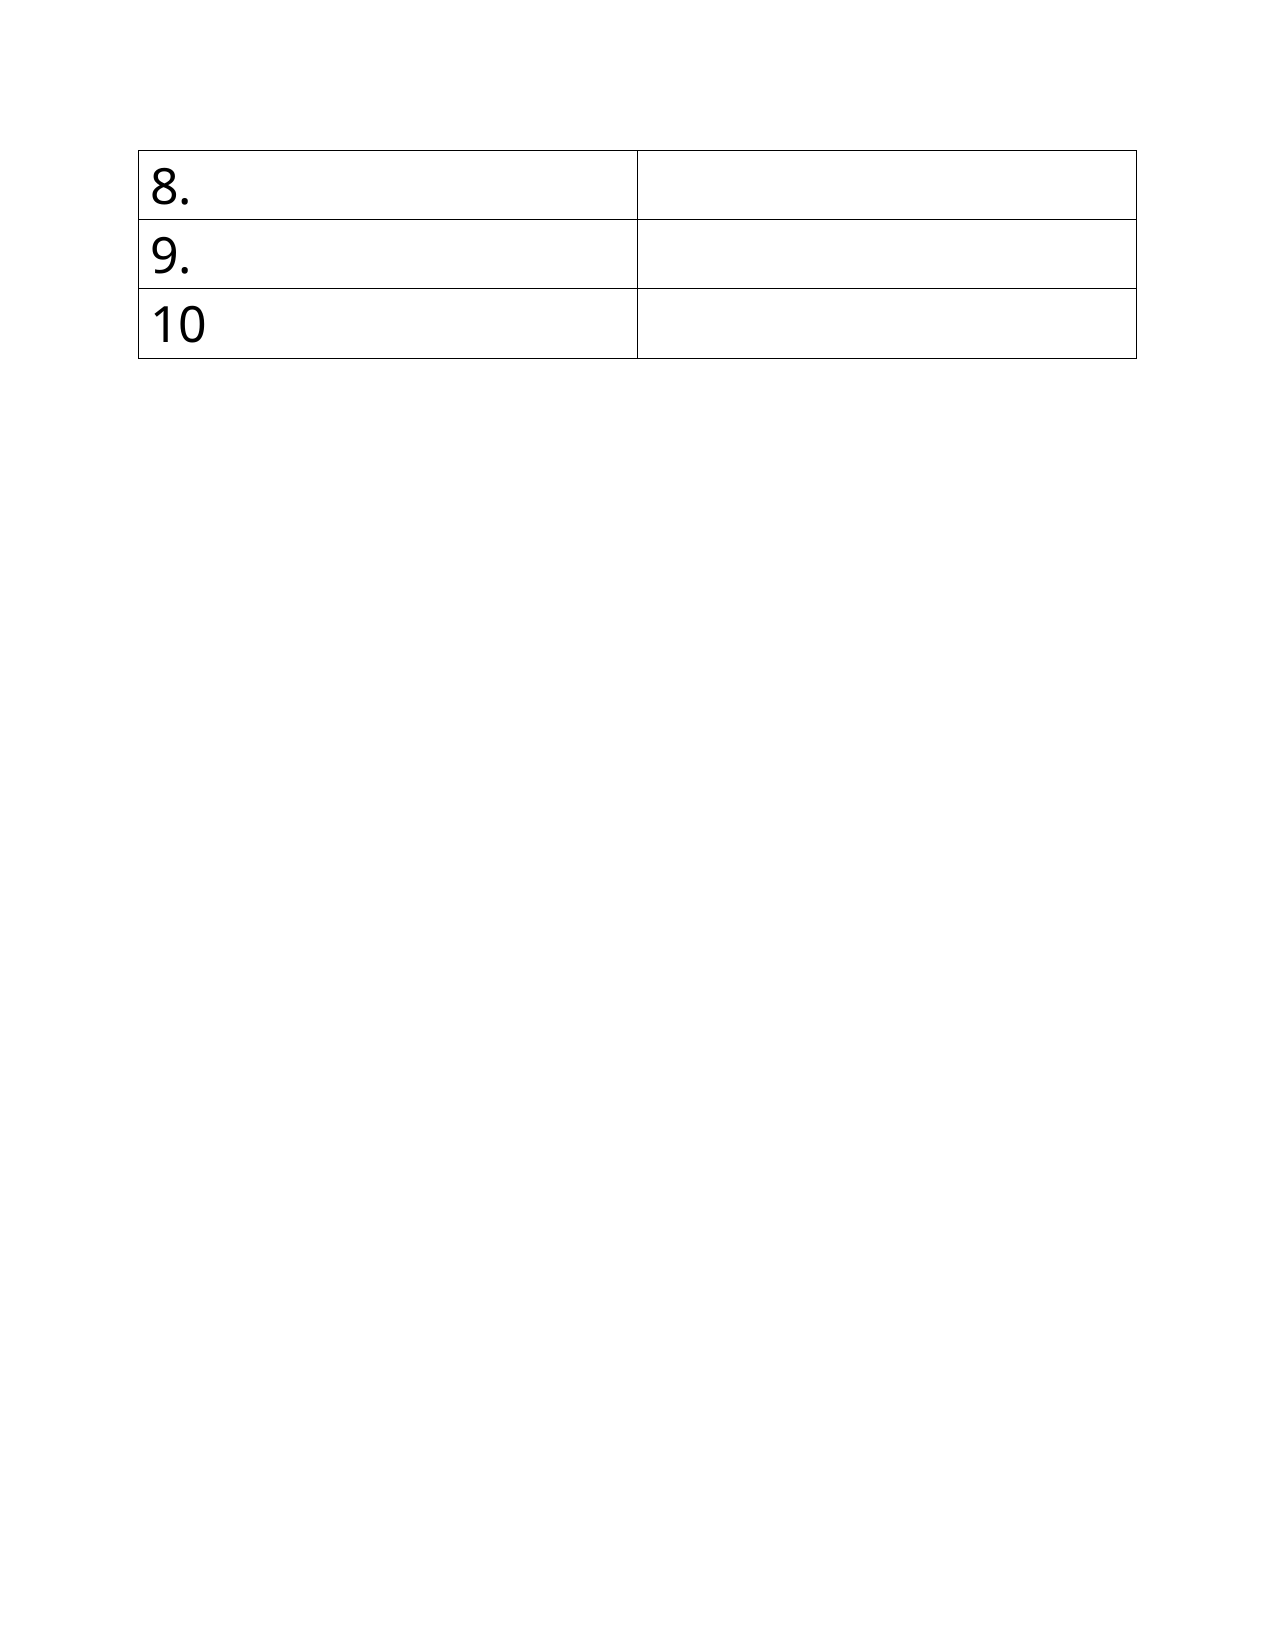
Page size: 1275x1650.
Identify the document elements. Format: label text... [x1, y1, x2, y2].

table_cell 9. [139, 220, 637, 288]
table_cell [638, 220, 1136, 288]
table_cell [638, 151, 1136, 219]
table_cell [638, 289, 1136, 357]
table_cell 10 [139, 289, 637, 357]
table_cell 8. [139, 151, 637, 219]
